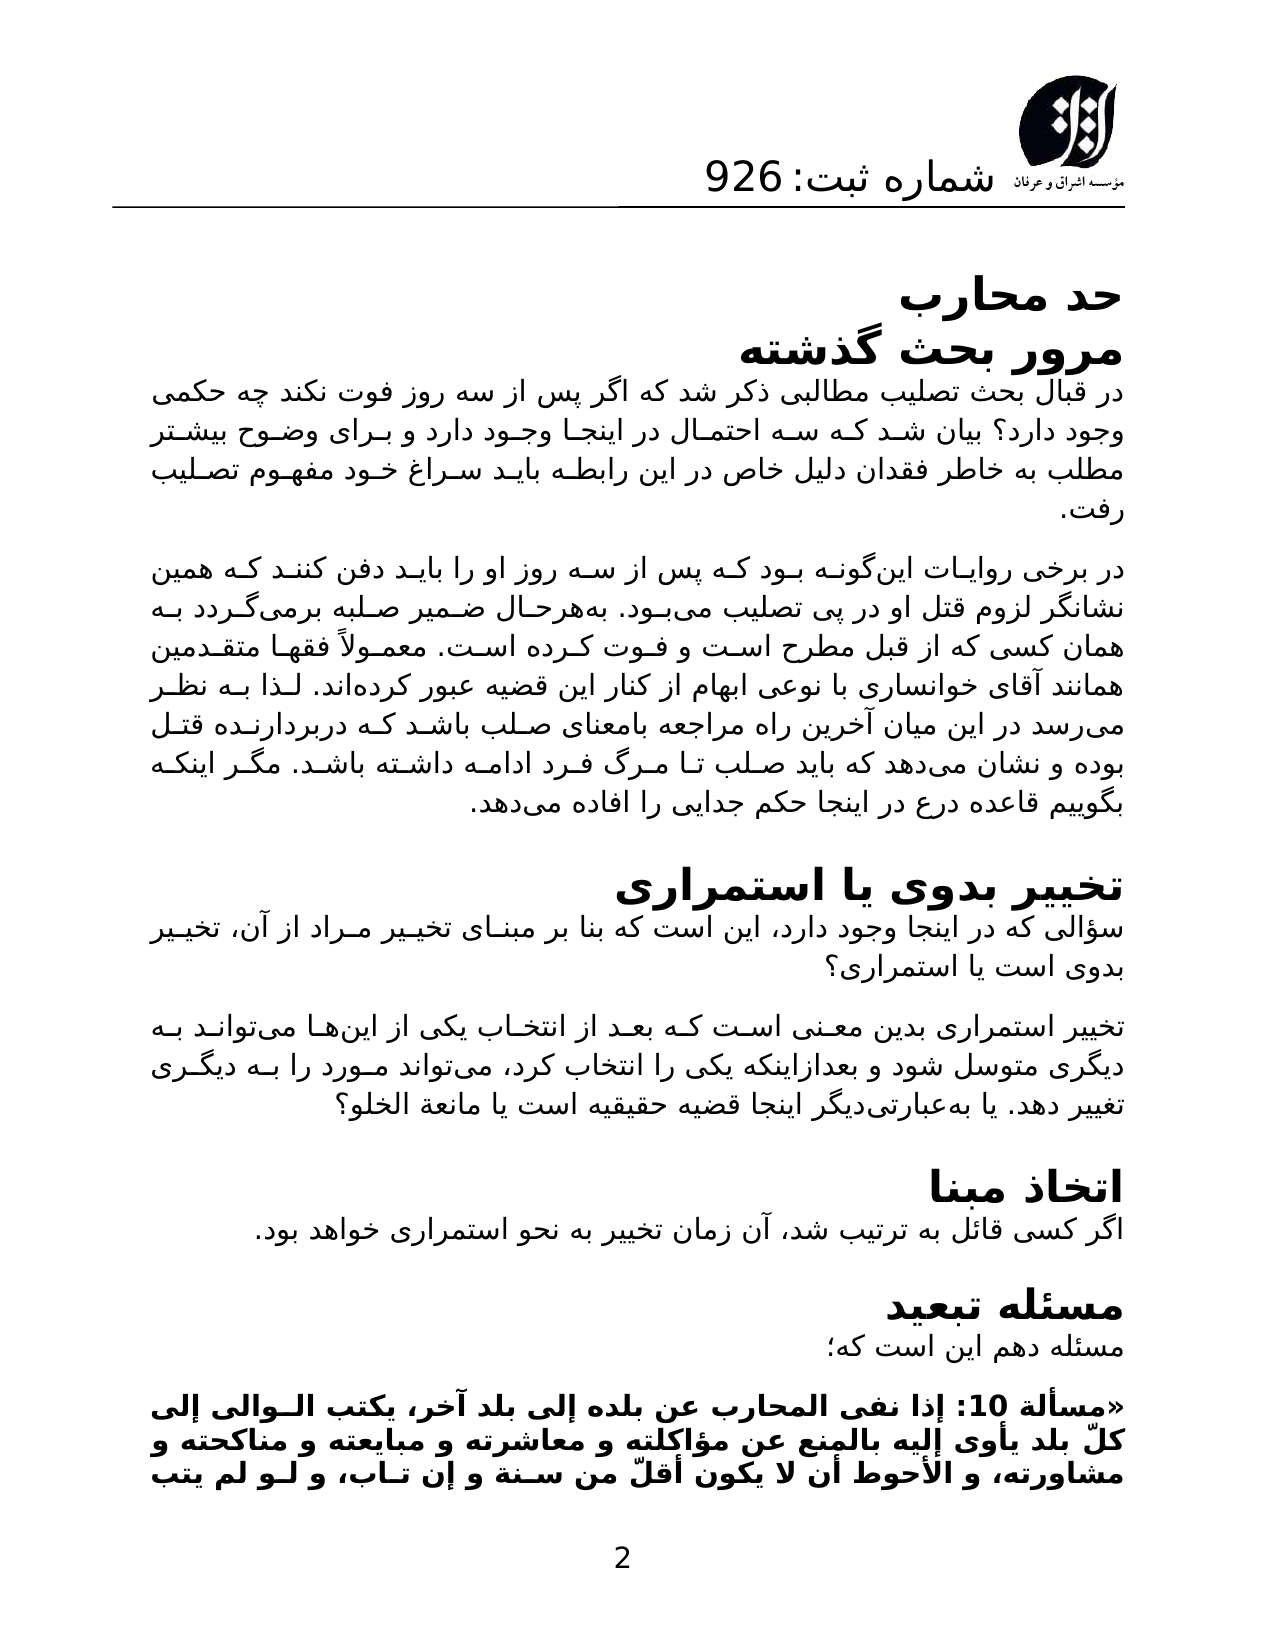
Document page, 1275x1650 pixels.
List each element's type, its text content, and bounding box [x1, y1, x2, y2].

text مسئله دهم این است که؛ [150, 1329, 1125, 1363]
text تخییر استمراری بدین معنی است که بعد از انتخاب یکی از این‌ها می‌تواند به دیگری متوسل شود و بعدازاینکه یکی را انتخاب کرد، می‌تواند مورد را به دیگری تغییر دهد. یا به‌عبارتی‌دیگر اینجا قضیه حقیقیه است یا مانعة الخلو؟ [150, 1009, 1125, 1121]
subtitle مسئله تبعید [150, 1281, 1125, 1329]
text در برخی روایات این‌گونه بود که پس از سه روز او را باید دفن کنند که همین نشانگر لزوم قتل او در پی تصلیب می‌بود. به‌هرحال ضمیر صلبه برمی‌گردد به همان کسی که از قبل مطرح است و فوت کرده است. معمولاً فقها متقدمین همانند آقای خوانساری با نوعی ابهام از کنار این قضیه عبور کرده‌اند. لذا به نظر می‌رسد در این میان آخرین راه مراجعه بامعنای صلب باشد که دربردارنده قتل بوده و نشان می‌دهد که باید صلب تا مرگ فرد ادامه داشته باشد. مگر اینکه بگوییم قاعده درع در اینجا حکم جدایی را افاده می‌دهد. [150, 551, 1125, 819]
subtitle تخییر بدوی یا استمراری [150, 859, 1125, 911]
text سؤالی که در اینجا وجود دارد، این است که بنا بر مبنای تخییر مراد از آن، تخییر بدوی است یا استمراری؟ [150, 911, 1125, 983]
text در قبال بحث تصلیب مطالبی ذکر شد که اگر پس از سه روز فوت نکند چه حکمی وجود دارد؟ بیان شد که سه احتمال در اینجا وجود دارد و برای وضوح بیشتر مطلب به خاطر فقدان دلیل خاص در این رابطه باید سراغ خود مفهوم تصلیب رفت. [150, 375, 1125, 526]
text اگر کسی قائل به ترتیب شد، آن زمان تخییر به نحو استمراری خواهد بود. [150, 1212, 1125, 1246]
subtitle اتخاذ مبنا [150, 1162, 1125, 1212]
picture [1010, 75, 1125, 192]
subtitle مرور بحث گذشته [150, 321, 1125, 375]
subtitle حد محارب [150, 268, 1125, 321]
